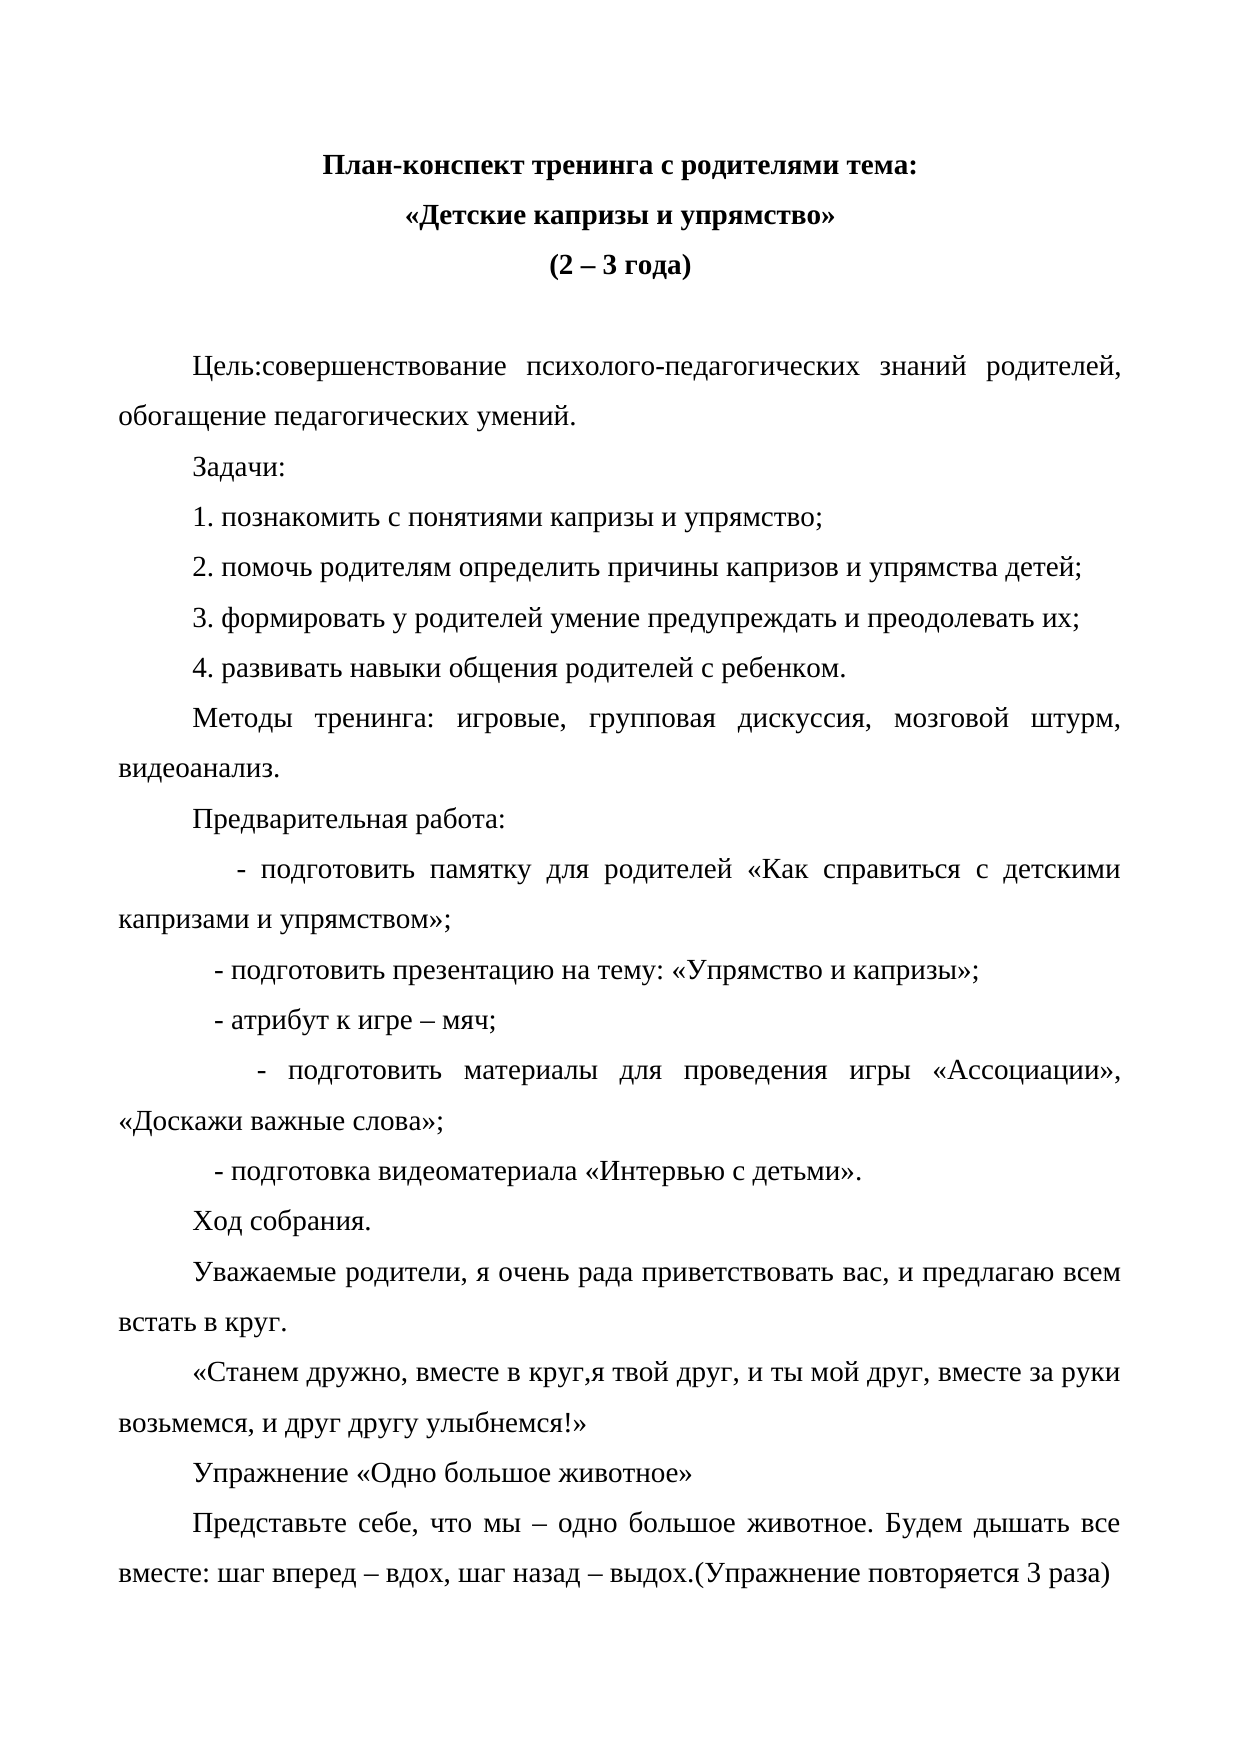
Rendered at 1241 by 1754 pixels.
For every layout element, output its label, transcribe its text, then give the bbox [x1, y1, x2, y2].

text Представьте себе, что мы – одно большое животное. Будем дышать все вместе: шаг вперед – вдох, шаг назад – выдох.(Упражнение повторяется 3 раза) [118, 1505, 1122, 1589]
text Предварительная работа: [118, 801, 1122, 834]
text (2 – 3 года) [118, 247, 1122, 281]
text - подготовить презентацию на тему: «Упрямство и капризы»; [118, 952, 1122, 985]
text «Детские капризы и упрямство» [118, 197, 1122, 231]
text Цель:совершенствование психолого-педагогических знаний родителей, обогащение педагогических умений. [118, 348, 1122, 432]
text Упражнение «Одно большое животное» [118, 1455, 1122, 1488]
text Методы тренинга: игровые, групповая дискуссия, мозговой штурм, видеоанализ. [118, 700, 1122, 784]
text Задачи: [118, 449, 1122, 482]
text - атрибут к игре – мяч; [118, 1002, 1122, 1036]
text Ход собрания. [118, 1203, 1122, 1237]
text План-конспект тренинга с родителями тема: [118, 147, 1122, 180]
text - подготовить памятку для родителей «Как справиться с детскими капризами и упрямством»; [118, 851, 1122, 935]
text «Станем дружно, вместе в круг,я твой друг, и ты мой друг, вместе за руки возьмемся, и друг другу улыбнемся!» [118, 1354, 1122, 1438]
text 1. познакомить с понятиями капризы и упрямство; [118, 499, 1122, 533]
text 2. помочь родителям определить причины капризов и упрямства детей; [118, 549, 1122, 583]
text Уважаемые родители, я очень рада приветствовать вас, и предлагаю всем встать в круг. [118, 1254, 1122, 1338]
text 4. развивать навыки общения родителей с ребенком. [118, 650, 1122, 683]
text - подготовка видеоматериала «Интервью с детьми». [118, 1153, 1122, 1187]
text - подготовить материалы для проведения игры «Ассоциации», «Доскажи важные слова»; [118, 1052, 1122, 1136]
text 3. формировать у родителей умение предупреждать и преодолевать их; [118, 600, 1122, 633]
